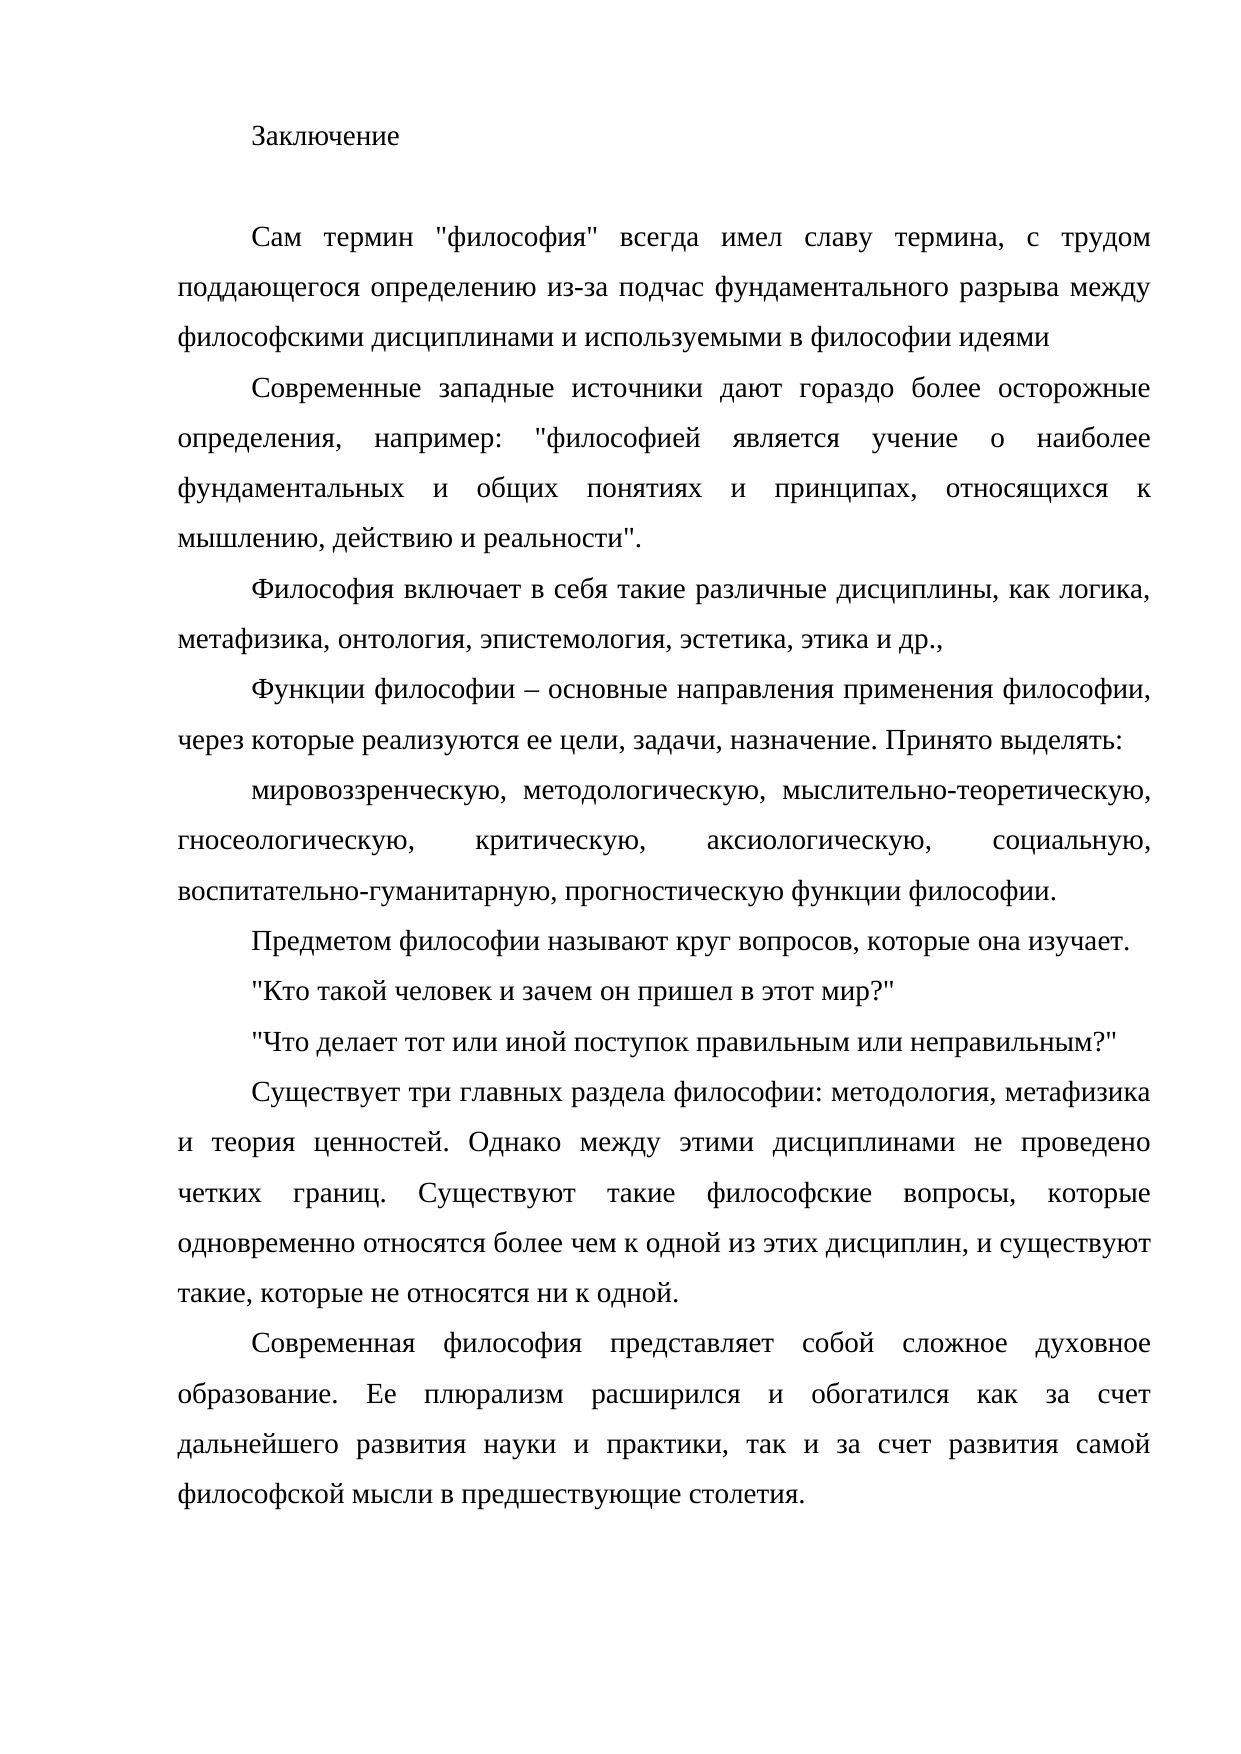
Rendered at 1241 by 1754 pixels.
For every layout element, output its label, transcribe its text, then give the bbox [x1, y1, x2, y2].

text Современные западные источники дают гораздо более осторожные определения, например: "философией является учение о наиболее фундаментальных и общих понятиях и принципах, относящихся к мышлению, действию и реальности". [177, 370, 1152, 554]
text "Что делает тот или иной поступок правильным или неправильным?" [177, 1024, 1152, 1057]
text Философия включает в себя такие различные дисциплины, как логика, метафизика, онтология, эпистемология, эстетика, этика и др., [177, 571, 1152, 655]
subtitle Заключение [177, 118, 1152, 152]
text Функции философии – основные направления применения философии, через которые реализуются ее цели, задачи, назначение. Принято выделять: [177, 672, 1152, 755]
text мировоззренческую, методологическую, мыслительно-теоретическую, гносеологическую, критическую, аксиологическую, социальную, воспитательно-гуманитарную, прогностическую функции философии. [177, 772, 1152, 906]
text "Кто такой человек и зачем он пришел в этот мир?" [177, 973, 1152, 1007]
text Современная философия представляет собой сложное духовное образование. Ее плюрализм расширился и обогатился как за счет дальнейшего развития науки и практики, так и за счет развития самой философской мысли в предшествующие столетия. [177, 1326, 1152, 1510]
text Сам термин "философия" всегда имел славу термина, с трудом поддающегося определению из-за подчас фундаментального разрыва между философскими дисциплинами и используемыми в философии идеями [177, 219, 1152, 353]
text Предметом философии называют круг вопросов, которые она изучает. [177, 923, 1152, 957]
text Существует три главных раздела философии: методология, метафизика и теория ценностей. Однако между этими дисциплинами не проведено четких границ. Существуют такие философские вопросы, которые одновременно относятся более чем к одной из этих дисциплин, и существуют такие, которые не относятся ни к одной. [177, 1074, 1152, 1309]
